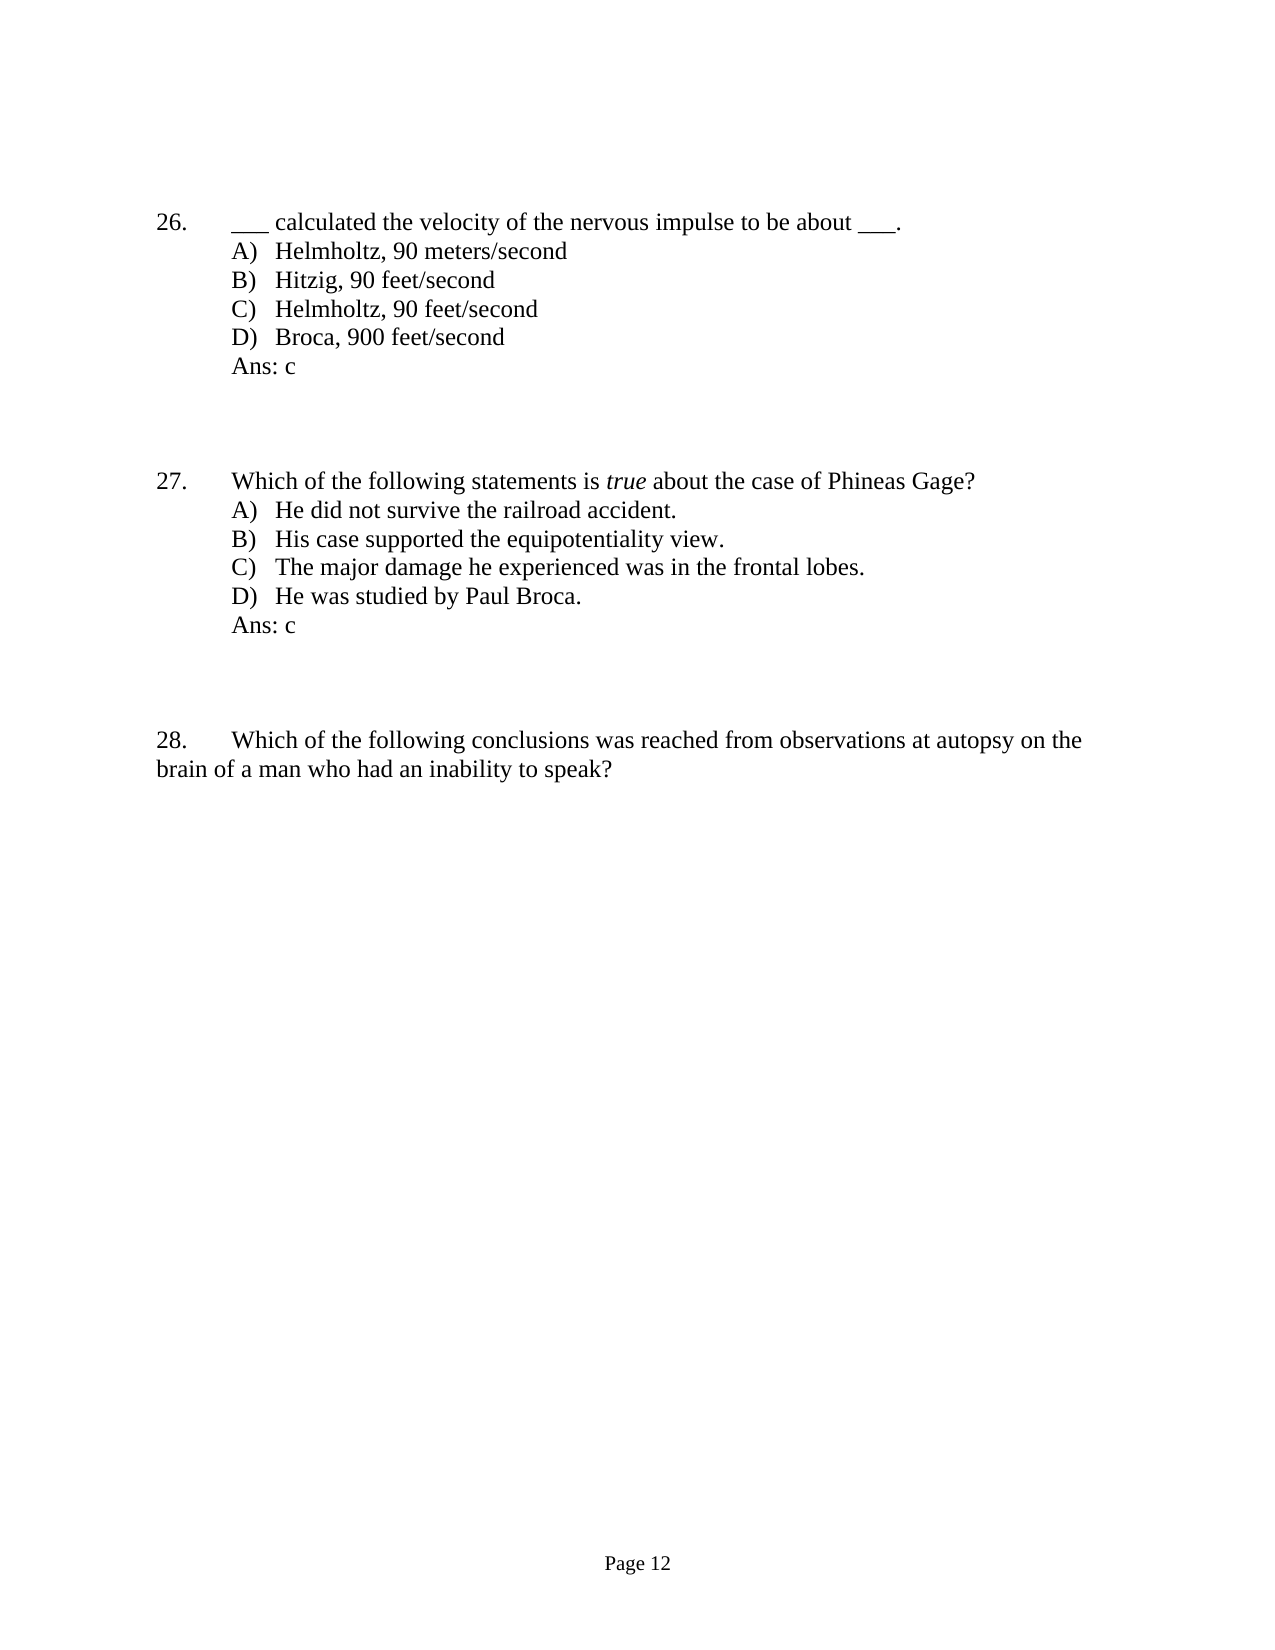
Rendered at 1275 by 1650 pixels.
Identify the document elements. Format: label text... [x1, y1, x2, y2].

text A) Helmholtz, 90 meters/second [231, 236, 1125, 265]
text 26. ___ calculated the velocity of the nervous impulse to be about ___. [156, 207, 1125, 236]
text 28. Which of the following conclusions was reached from observations at autopsy on the brain of a man who had an inability to speak? [156, 725, 1125, 782]
text 27. Which of the following statements is true about the case of Phineas Gage? [156, 466, 1125, 495]
text B) Hitzig, 90 feet/second [231, 265, 1125, 294]
text C) The major damage he experienced was in the frontal lobes. [231, 552, 1125, 581]
text D) Broca, 900 feet/second [231, 322, 1125, 351]
text B) His case supported the equipotentiality view. [231, 524, 1125, 552]
text Ans: c [231, 351, 1125, 380]
text Ans: c [231, 610, 1125, 639]
text A) He did not survive the railroad accident. [231, 495, 1125, 524]
text C) Helmholtz, 90 feet/second [231, 294, 1125, 322]
text D) He was studied by Paul Broca. [231, 581, 1125, 610]
